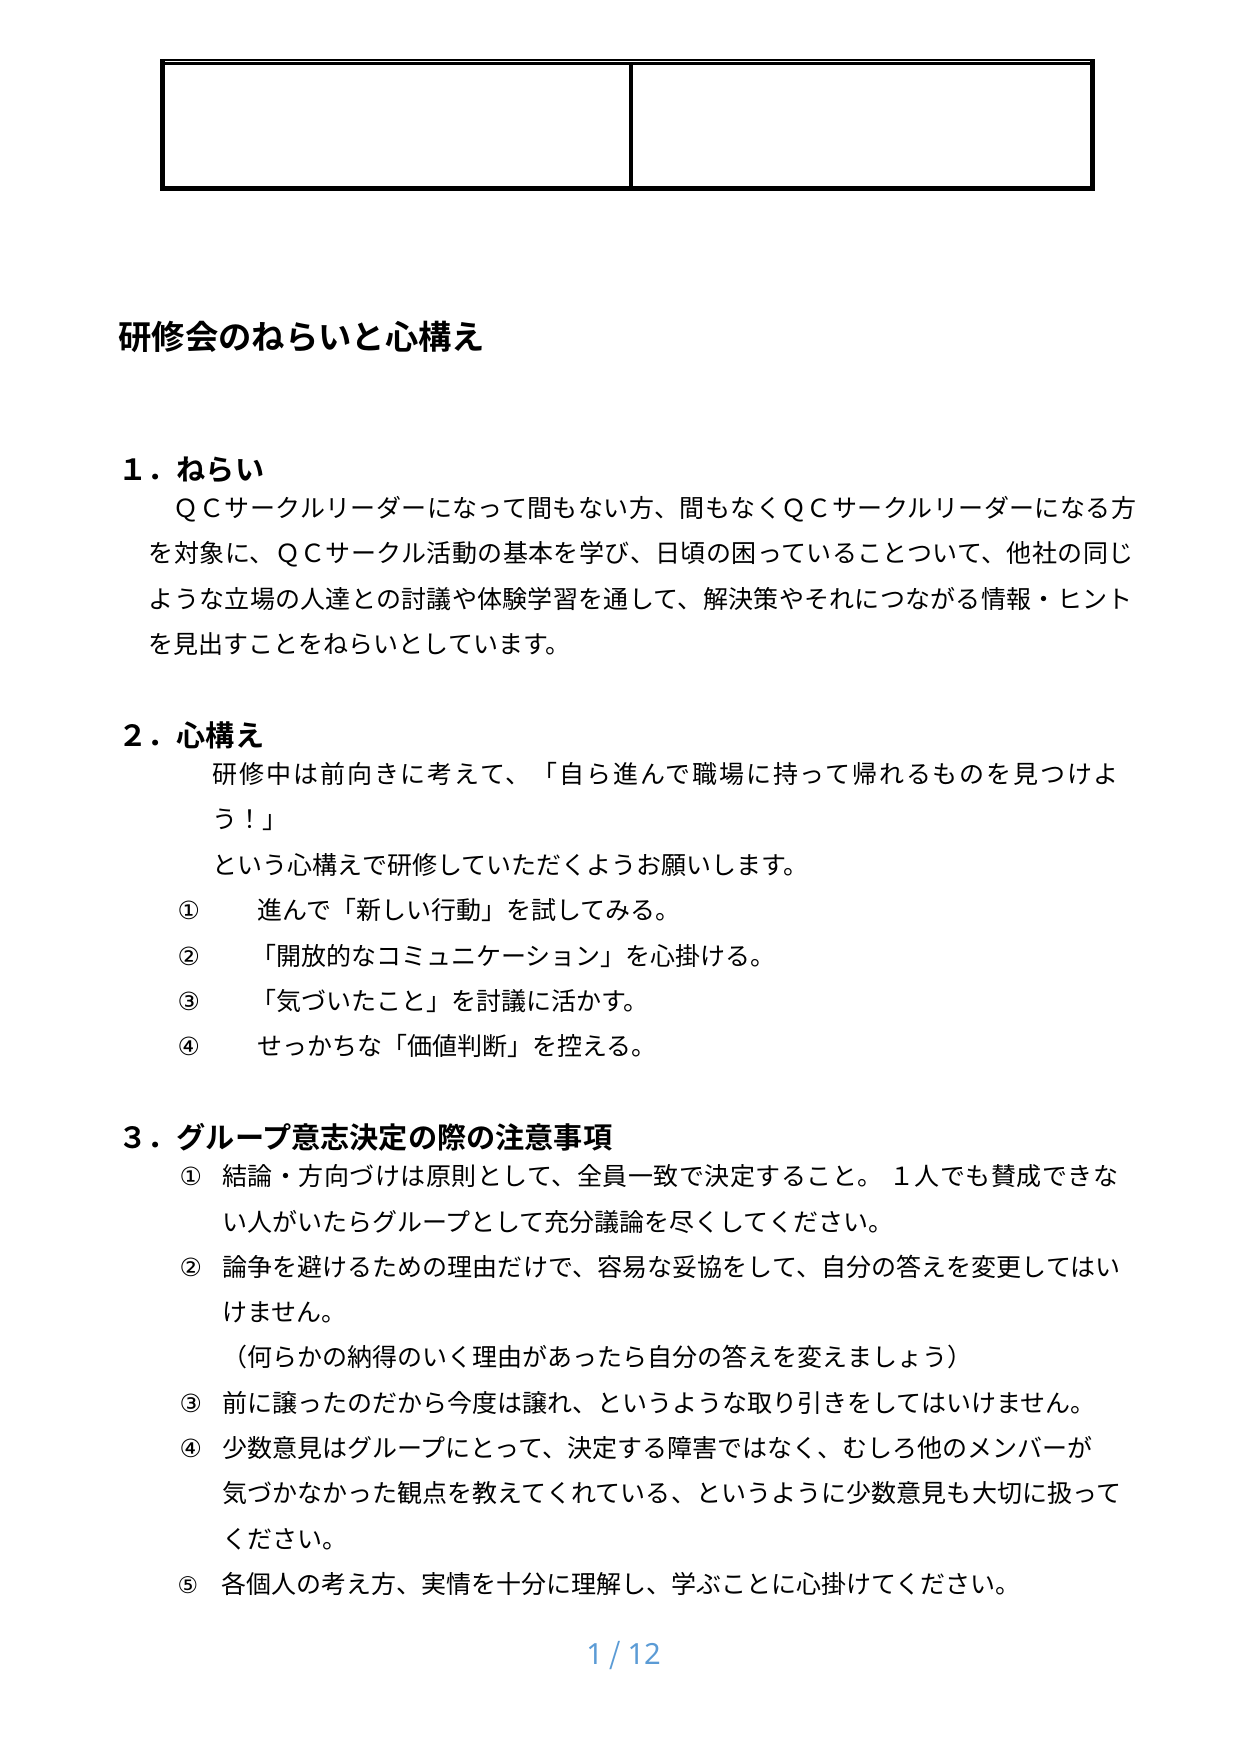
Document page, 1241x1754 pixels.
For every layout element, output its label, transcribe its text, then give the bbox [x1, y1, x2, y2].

text ＱＣサークルリーダーになって間もない方、間もなくＱＣサークルリーダーになる方を対象に、ＱＣサークル活動の基本を学び、日頃の困っていることついて、他社の同じような立場の人達との討議や体験学習を通して、解決策やそれにつながる情報・ヒントを見出すことをねらいとしています。 [149, 489, 1137, 661]
text 研修会のねらいと心構え [118, 311, 1142, 359]
text 研修中は前向きに考えて、「自ら進んで職場に持って帰れるものを見つけよう！」 [213, 755, 1122, 836]
text ② 論争を避けるための理由だけで、容易な妥協をして、自分の答えを変更してはいけません。 （何らかの納得のいく理由があったら自分の答えを変えましょう） [179, 1247, 1122, 1374]
list 進んで「新しい行動」を試してみる。 [177, 891, 1122, 927]
text という心構えで研修していただくようお願いします。 [213, 845, 1122, 882]
list せっかちな「価値判断」を控える。 [177, 1027, 1122, 1063]
list 「気づいたこと」を討議に活かす。 [177, 981, 1122, 1017]
text ③ 前に譲ったのだから今度は譲れ、というような取り引きをしてはいけません。 [179, 1383, 1122, 1419]
list 「開放的なコミュニケーション」を心掛ける。 [177, 936, 1122, 972]
text １．ねらい [118, 446, 1137, 489]
text ２．心構え [118, 712, 1137, 755]
table_cell [165, 65, 629, 186]
table_cell [633, 65, 1090, 186]
text ④ 少数意見はグループにとって、決定する障害ではなく、むしろ他のメンバーが 気づかなかった観点を教えてくれている、というように少数意見も大切に扱ってください。 [179, 1428, 1122, 1555]
text ① 結論・方向づけは原則として、全員一致で決定すること。 １人でも賛成できない人がいたらグループとして充分議論を尽くしてください。 [179, 1157, 1122, 1238]
list 各個人の考え方、実情を十分に理解し、学ぶことに心掛けてください。 [177, 1564, 1122, 1601]
text ３．グループ意志決定の際の注意事項 [118, 1114, 1122, 1157]
